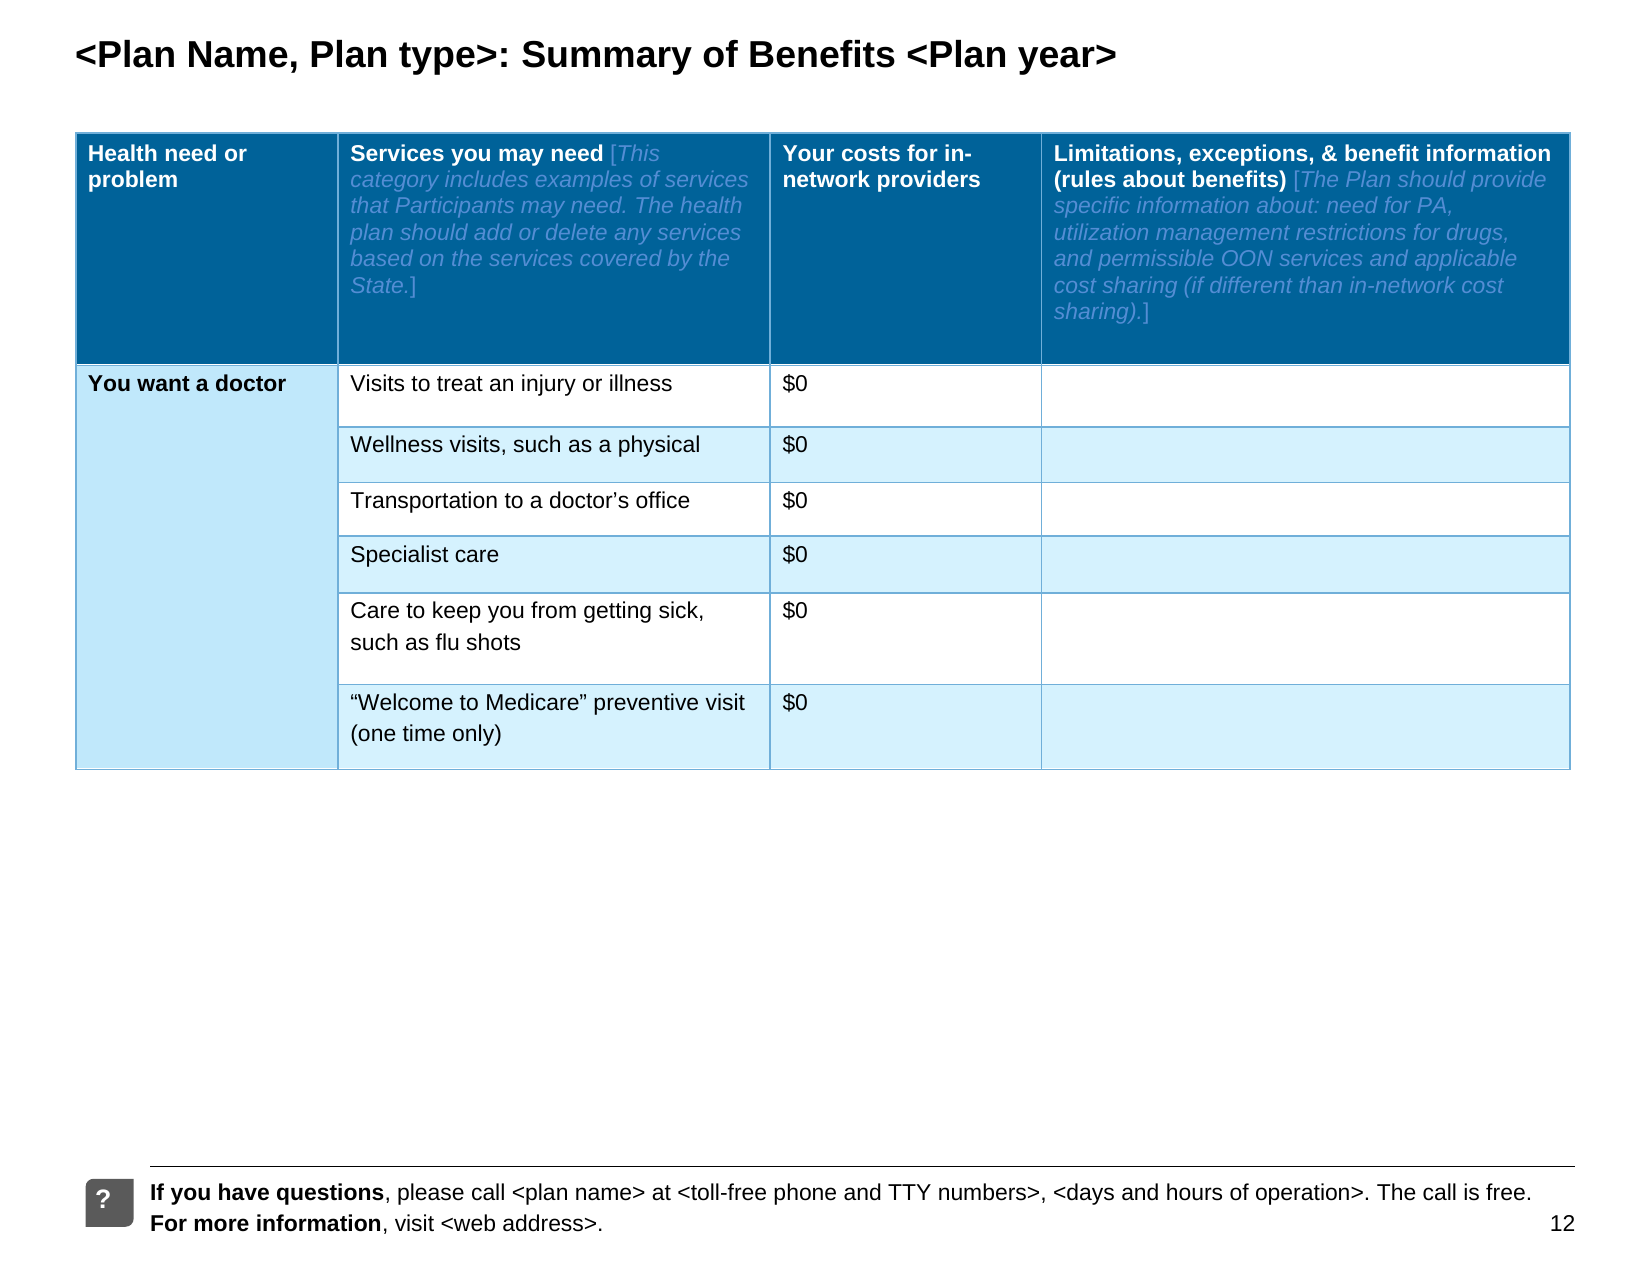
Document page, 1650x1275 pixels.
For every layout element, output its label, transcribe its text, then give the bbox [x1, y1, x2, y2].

table_cell You want a doctor [77, 366, 337, 768]
table_header Limitations, exceptions, & benefit information (rules about benefits) [The Plan should provide specific information about: need for PA, utilization management restrictions for drugs, and permissible OON services and applicable cost sharing (if different than in-network cost sharing).] [1042, 134, 1569, 364]
table_cell Wellness visits, such as a physical [339, 428, 769, 482]
table_cell [1042, 483, 1569, 535]
table_cell $0 [771, 366, 1041, 426]
table_cell “Welcome to Medicare” preventive visit (one time only) [339, 685, 769, 768]
table_cell $0 [771, 685, 1041, 768]
table_header Health need or problem [77, 134, 337, 364]
table_cell Specialist care [339, 537, 769, 592]
table_header Your costs for in-network providers [771, 134, 1041, 364]
table_cell [1042, 685, 1569, 768]
table_cell [1042, 366, 1569, 426]
table_cell $0 [771, 537, 1041, 592]
table_cell $0 [771, 594, 1041, 684]
table_cell [1042, 594, 1569, 684]
table_cell Transportation to a doctor’s office [339, 483, 769, 535]
table_cell [1042, 428, 1569, 482]
table_header Services you may need [This category includes examples of services that Participants may need. The health plan should add or delete any services based on the services covered by the State.] [339, 134, 769, 364]
table_cell Care to keep you from getting sick, such as flu shots [339, 594, 769, 684]
table_cell Visits to treat an injury or illness [339, 366, 769, 426]
table_cell [1042, 537, 1569, 592]
table_cell $0 [771, 428, 1041, 482]
table_cell $0 [771, 483, 1041, 535]
